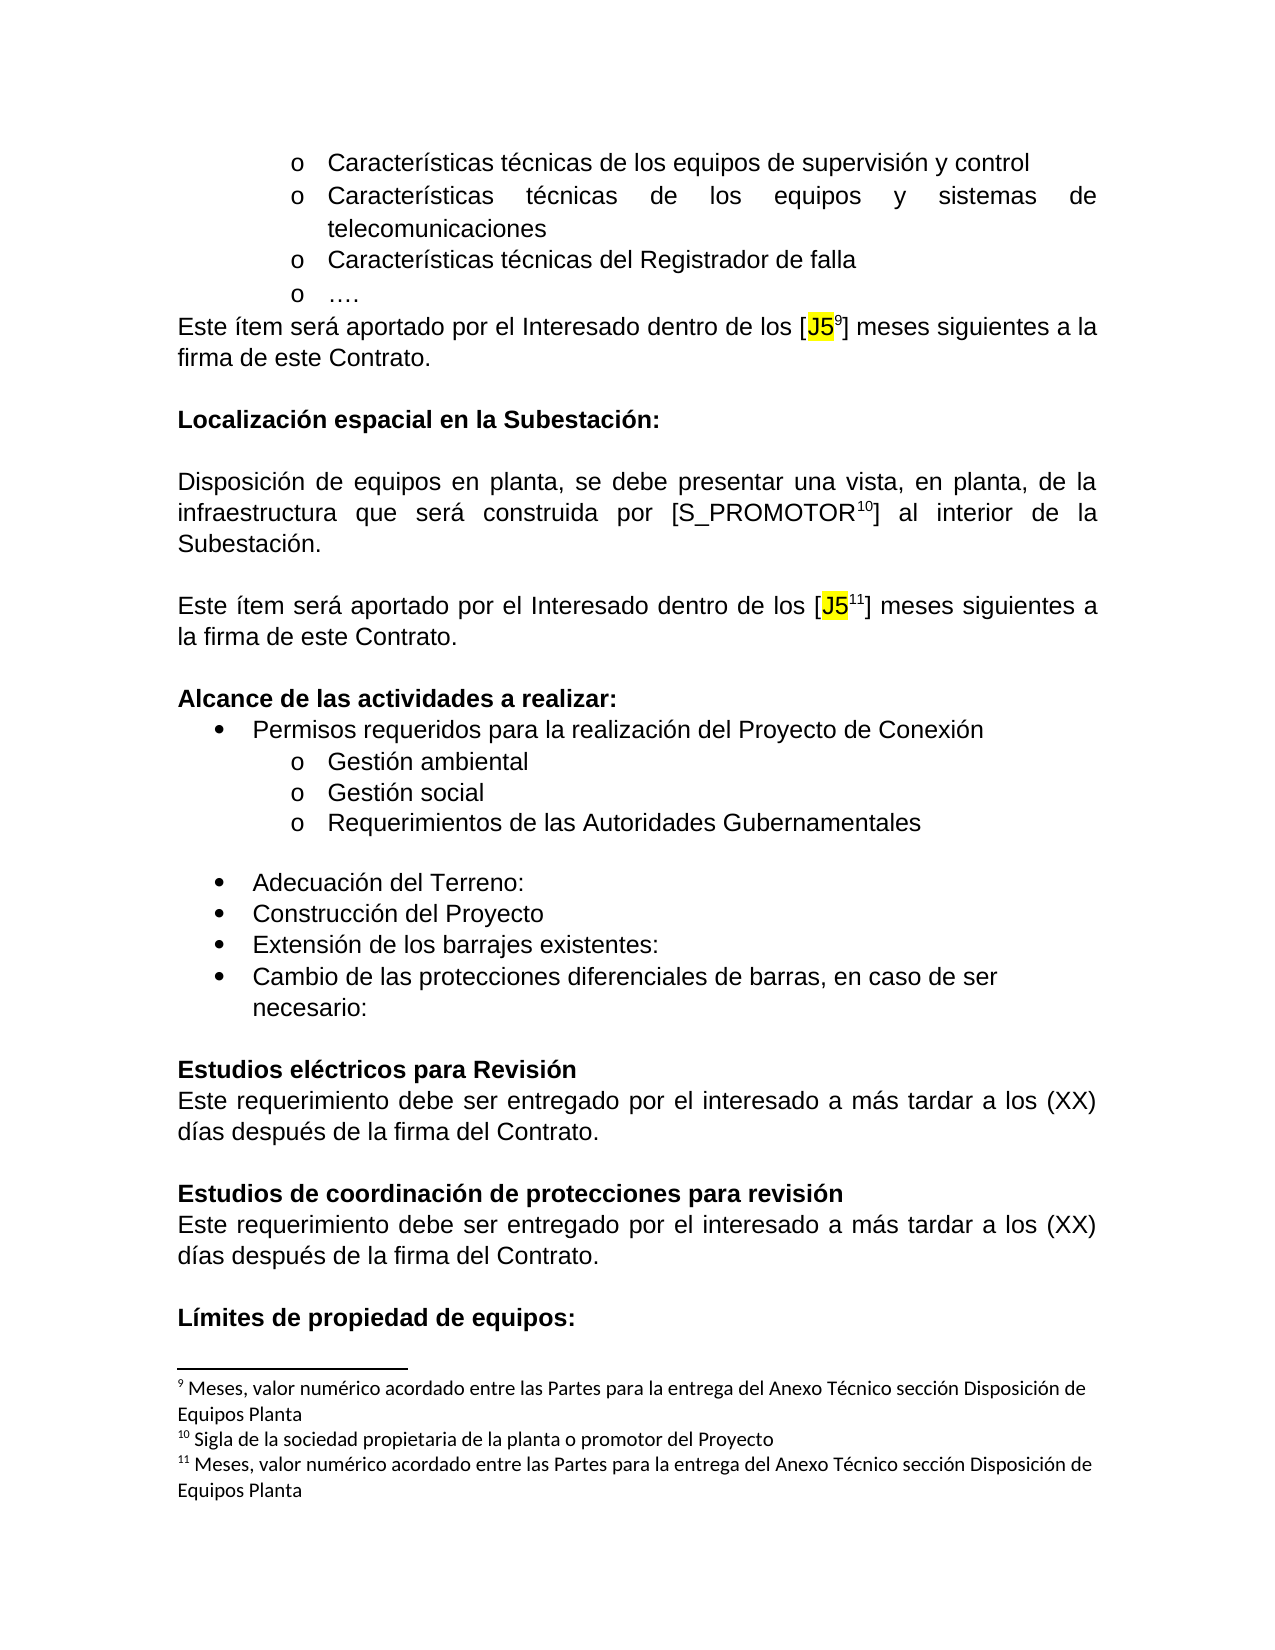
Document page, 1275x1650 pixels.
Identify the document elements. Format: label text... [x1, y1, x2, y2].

list Adecuación del Terreno: [215, 868, 1098, 897]
text Disposición de equipos en planta, se debe presentar una vista, en planta, de la infraestructura que será construida por [S_PROMOTOR] al interior de la Subestación. [177, 467, 1098, 558]
list …. [290, 278, 1098, 309]
list Cambio de las protecciones diferenciales de barras, en caso de ser necesario: [215, 962, 1098, 1021]
text Estudios de coordinación de protecciones para revisión [177, 1179, 1098, 1208]
list Requerimientos de las Autoridades Gubernamentales [290, 808, 1098, 839]
text Localización espacial en la Subestación: [177, 405, 1098, 434]
list Gestión ambiental [290, 747, 1098, 777]
list Permisos requeridos para la realización del Proyecto de Conexión [215, 715, 1098, 744]
text Este ítem será aportado por el Interesado dentro de los [J5] meses siguientes a la firma de este Contrato. [177, 591, 1098, 651]
list Características técnicas de los equipos de supervisión y control [290, 148, 1098, 178]
list Extensión de los barrajes existentes: [215, 930, 1098, 959]
list Características técnicas del Registrador de falla [290, 245, 1098, 276]
text Este requerimiento debe ser entregado por el interesado a más tardar a los (XX) días después de la firma del Contrato. [177, 1086, 1098, 1146]
text Alcance de las actividades a realizar: [177, 684, 1098, 713]
list Características técnicas de los equipos y sistemas de telecomunicaciones [290, 181, 1098, 243]
list Gestión social [290, 777, 1098, 808]
text Este requerimiento debe ser entregado por el interesado a más tardar a los (XX) días después de la firma del Contrato. [177, 1210, 1098, 1270]
text Estudios eléctricos para Revisión [177, 1055, 1098, 1083]
text Este ítem será aportado por el Interesado dentro de los [J5] meses siguientes a la firma de este Contrato. [177, 312, 1098, 372]
text Límites de propiedad de equipos: [177, 1303, 1098, 1332]
list Construcción del Proyecto [215, 899, 1098, 928]
